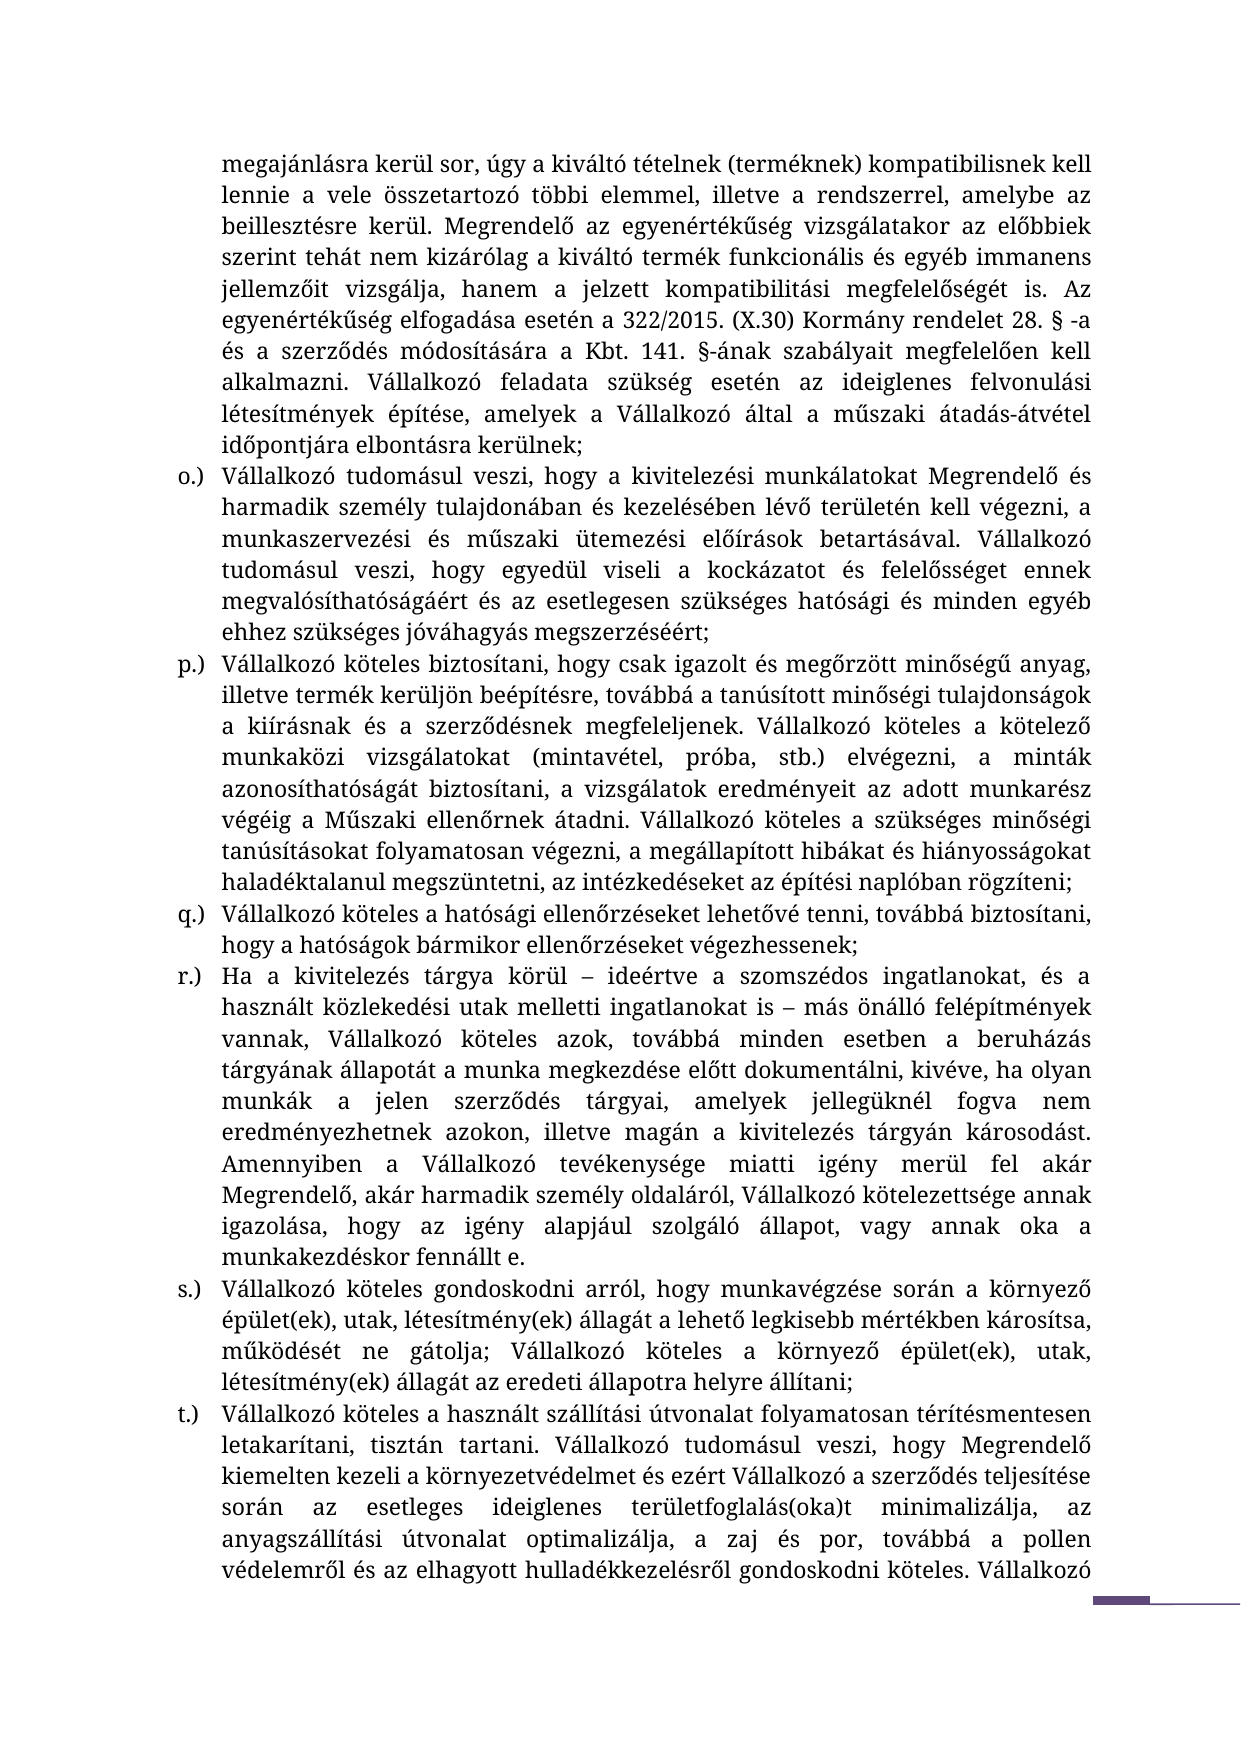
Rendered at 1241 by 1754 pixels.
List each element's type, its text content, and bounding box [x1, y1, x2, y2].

list Ha a kivitelezés tárgya körül – ideértve a szomszédos ingatlanokat, és a használt közlekedési utak melletti ingatlanokat is – más önálló felépítmények vannak, Vállalkozó köteles azok, továbbá minden esetben a beruházás tárgyának állapotát a munka megkezdése előtt dokumentálni, kivéve, ha olyan munkák a jelen szerződés tárgyai, amelyek jellegüknél fogva nem eredményezhetnek azokon, illetve magán a kivitelezés tárgyán károsodást. Amennyiben a Vállalkozó tevékenysége miatti igény merül fel akár Megrendelő, akár harmadik személy oldaláról, Vállalkozó kötelezettsége annak igazolása, hogy az igény alapjául szolgáló állapot, vagy annak oka a munkakezdéskor fennállt e. [177, 960, 1093, 1273]
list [177, 1398, 1093, 1585]
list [177, 148, 1093, 460]
list Vállalkozó tudomásul veszi, hogy a kivitelezési munkálatokat Megrendelő és harmadik személy tulajdonában és kezelésében lévő területén kell végezni, a munkaszervezési és műszaki ütemezési előírások betartásával. Vállalkozó tudomásul veszi, hogy egyedül viseli a kockázatot és felelősséget ennek megvalósíthatóságáért és az esetlegesen szükséges hatósági és minden egyéb ehhez szükséges jóváhagyás megszerzéséért; [177, 460, 1093, 648]
list Vállalkozó köteles gondoskodni arról, hogy munkavégzése során a környező épület(ek), utak, létesítmény(ek) állagát a lehető legkisebb mértékben károsítsa, működését ne gátolja; Vállalkozó köteles a környező épület(ek), utak, létesítmény(ek) állagát az eredeti állapotra helyre állítani; [177, 1273, 1093, 1398]
list Vállalkozó köteles biztosítani, hogy csak igazolt és megőrzött minőségű anyag, illetve termék kerüljön beépítésre, továbbá a tanúsított minőségi tulajdonságok a kiírásnak és a szerződésnek megfeleljenek. Vállalkozó köteles a kötelező munkaközi vizsgálatokat (mintavétel, próba, stb.) elvégezni, a minták azonosíthatóságát biztosítani, a vizsgálatok eredményeit az adott munkarész végéig a Műszaki ellenőrnek átadni. Vállalkozó köteles a szükséges minőségi tanúsításokat folyamatosan végezni, a megállapított hibákat és hiányosságokat haladéktalanul megszüntetni, az intézkedéseket az építési naplóban rögzíteni; [177, 648, 1093, 898]
list Vállalkozó köteles a hatósági ellenőrzéseket lehetővé tenni, továbbá biztosítani, hogy a hatóságok bármikor ellenőrzéseket végezhessenek; [177, 898, 1093, 960]
